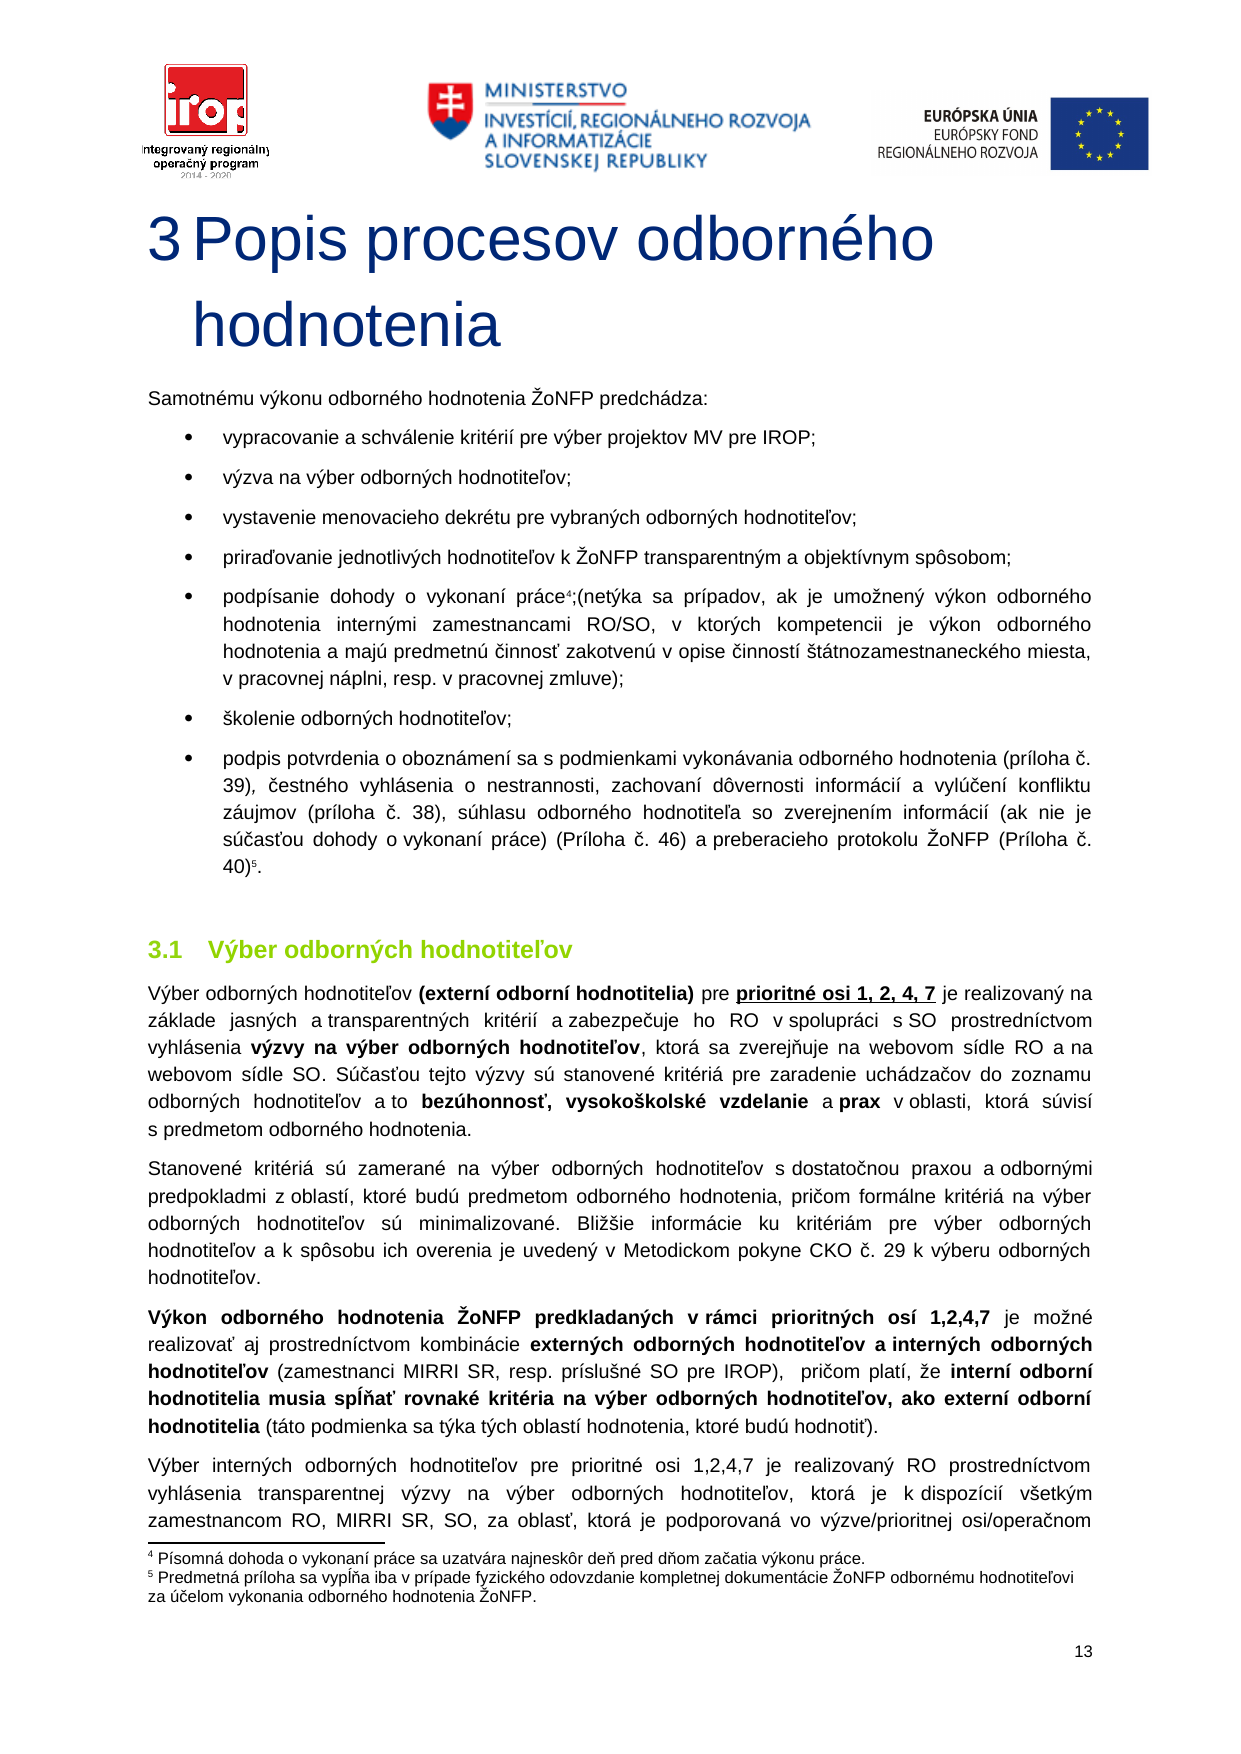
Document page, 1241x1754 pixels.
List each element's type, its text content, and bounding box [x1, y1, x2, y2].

picture [870, 90, 1152, 175]
list vypracovanie a schválenie kritérií pre výber projektov MV pre IROP; [185, 426, 1093, 449]
subtitle Popis procesov odborného hodnotenia [148, 201, 1093, 359]
list výzva na výber odborných hodnotiteľov; [185, 466, 1093, 489]
list priraďovanie jednotlivých hodnotiteľov k ŽoNFP transparentným a objektívnym spôsobom; [185, 546, 1093, 568]
text Výber odborných hodnotiteľov (externí odborní hodnotitelia) pre prioritné osi 1, 2, 4, 7 je realizovaný na základe jasných a transparentných kritérií a zabezpečuje ho RO v spolupráci s SO prostredníctvom vyhlásenia výzvy na výber odborných hodnotiteľov, ktorá sa zverejňuje na webovom sídle RO a na webovom sídle SO. Súčasťou tejto výzvy sú stanovené kritériá pre zaradenie uchádzačov do zoznamu odborných hodnotiteľov a to bezúhonnosť, vysokoškolské vzdelanie a prax v oblasti, ktorá súvisí s predmetom odborného hodnotenia. [148, 982, 1093, 1140]
text Stanovené kritériá sú zamerané na výber odborných hodnotiteľov s dostatočnou praxou a odbornými predpokladmi z oblastí, ktoré budú predmetom odborného hodnotenia, pričom formálne kritériá na výber odborných hodnotiteľov sú minimalizované. Bližšie informácie ku kritériám pre výber odborných hodnotiteľov a k spôsobu ich overenia je uvedený v Metodickom pokyne CKO č. 29 k výberu odborných hodnotiteľov. [148, 1157, 1093, 1289]
picture [423, 73, 818, 179]
text Samotnému výkonu odborného hodnotenia ŽoNFP predchádza: [148, 386, 1093, 409]
list podpis potvrdenia o oboznámení sa s podmienkami vykonávania odborného hodnotenia (príloha č. 39), čestného vyhlásenia o nestrannosti, zachovaní dôvernosti informácií a vylúčení konfliktu záujmov (príloha č. 38), súhlasu odborného hodnotiteľa so zverejnením informácií (ak nie je súčasťou dohody o vykonaní práce) (Príloha č. 46) a preberacieho protokolu ŽoNFP (Príloha č. 40). [185, 746, 1093, 878]
subtitle Výber odborných hodnotiteľov [148, 935, 1093, 963]
text Výkon odborného hodnotenia ŽoNFP predkladaných v rámci prioritných osí 1,2,4,7 je možné realizovať aj prostredníctvom kombinácie externých odborných hodnotiteľov a interných odborných hodnotiteľov (zamestnanci MIRRI SR, resp. príslušné SO pre IROP), pričom platí, že interní odborní hodnotitelia musia spĺňať rovnaké kritéria na výber odborných hodnotiteľov, ako externí odborní hodnotitelia (táto podmienka sa týka tých oblastí hodnotenia, ktoré budú hodnotiť). [148, 1306, 1093, 1437]
list vystavenie menovacieho dekrétu pre vybraných odborných hodnotiteľov; [185, 506, 1093, 528]
list podpísanie dohody o vykonaní práce;(netýka sa prípadov, ak je umožnený výkon odborného hodnotenia internými zamestnancami RO/SO, v ktorých kompetencii je výkon odborného hodnotenia a majú predmetnú činnosť zakotvenú v opise činností štátnozamestnaneckého miesta, v pracovnej náplni, resp. v pracovnej zmluve); [185, 585, 1093, 690]
list školenie odborných hodnotiteľov; [185, 707, 1093, 729]
picture [140, 64, 269, 177]
